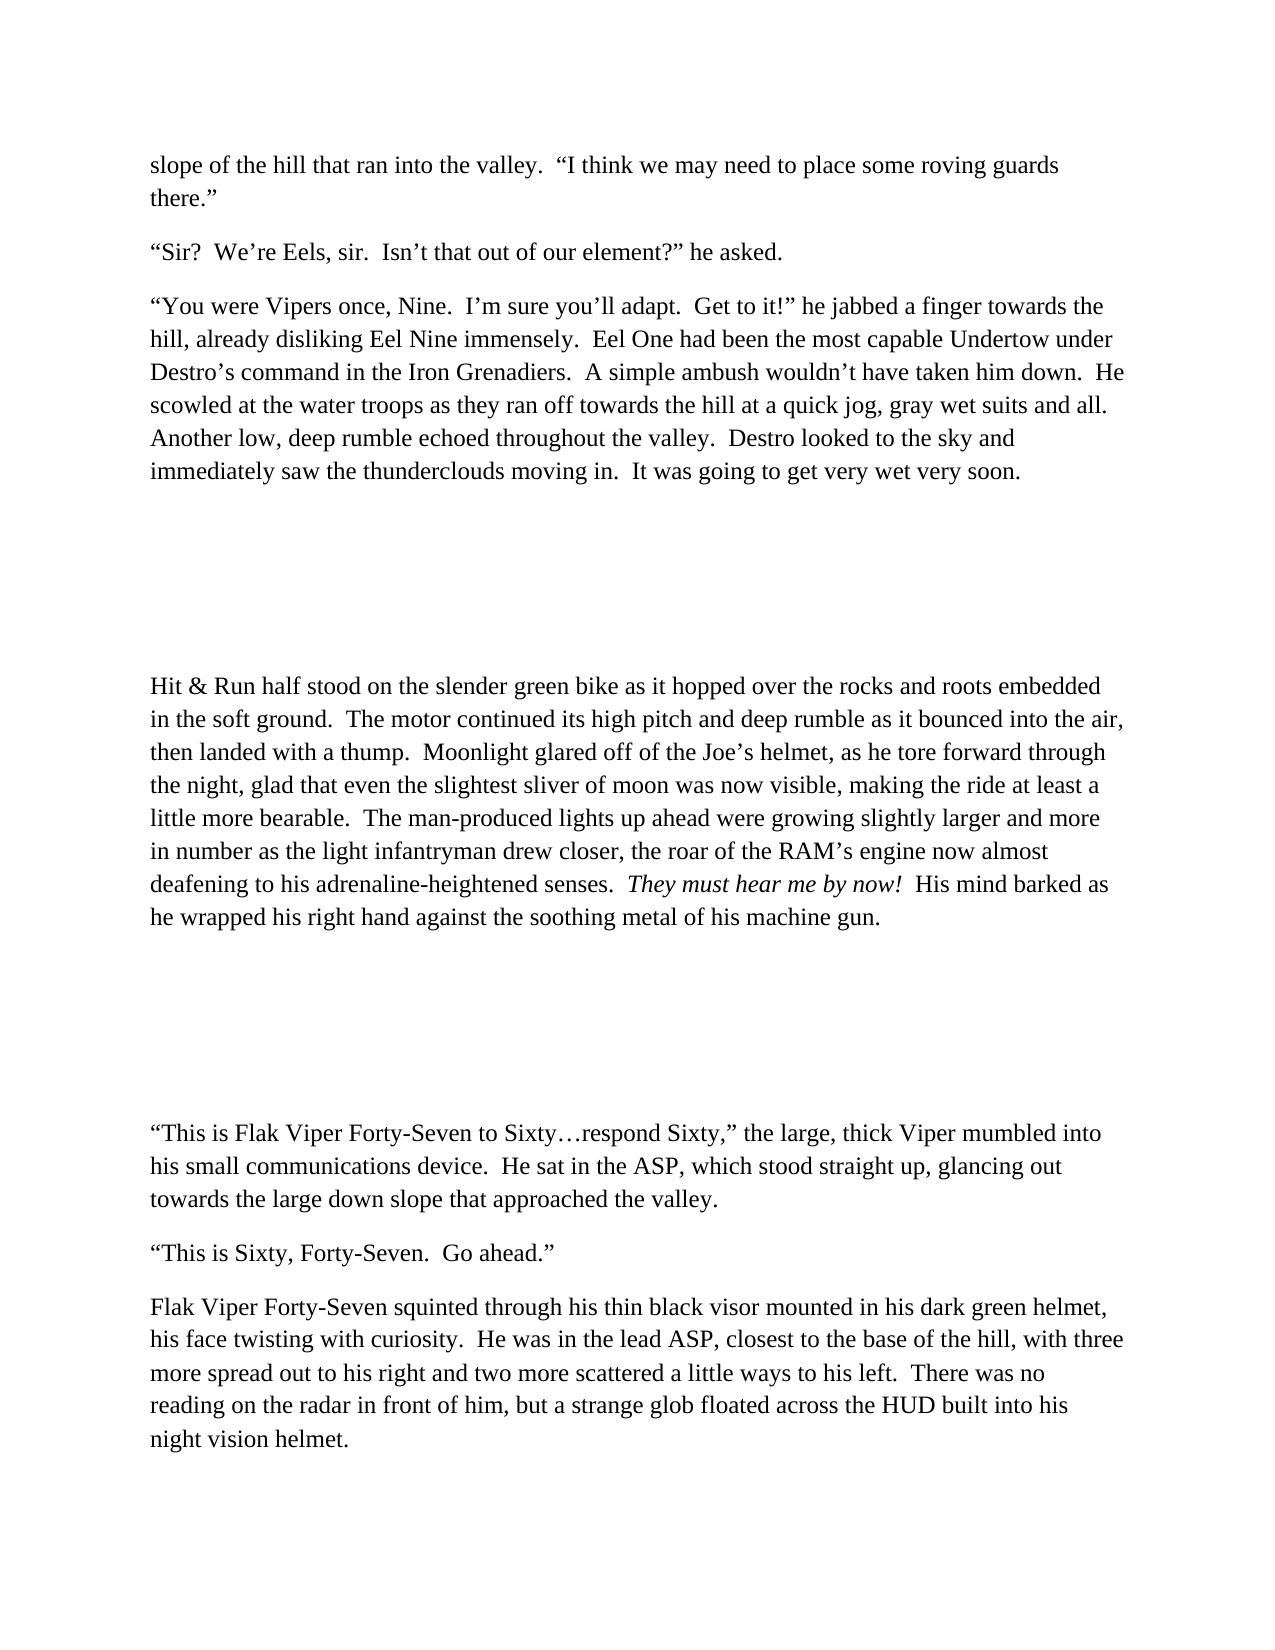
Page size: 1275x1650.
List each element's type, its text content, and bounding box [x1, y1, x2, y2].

text “This is Sixty, Forty-Seven. Go ahead.” [150, 1238, 1125, 1266]
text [150, 150, 1125, 212]
text “This is Flak Viper Forty-Seven to Sixty…respond Sixty,” the large, thick Viper mumbled into his small communications device. He sat in the ASP, which stood straight up, glancing out towards the large down slope that approached the valley. [150, 1118, 1125, 1213]
text “You were Vipers once, Nine. I’m sure you’ll adapt. Get to it!” he jabbed a finger towards the hill, already disliking Eel Nine immensely. Eel One had been the most capable Undertow under Destro’s command in the Iron Grenadiers. A simple ambush wouldn’t have taken him down. He scowled at the water troops as they ran off towards the hill at a quick jog, gray wet suits and all. Another low, deep rumble echoed throughout the valley. Destro looked to the sky and immediately saw the thunderclouds moving in. It was going to get very wet very soon. [150, 291, 1125, 484]
text Hit & Run half stood on the slender green bike as it hopped over the rocks and roots embedded in the soft ground. The motor continued its high pitch and deep rumble as it bounced into the air, then landed with a thump. Moonlight glared off of the Joe’s helmet, as he tore forward through the night, glad that even the slightest sliver of moon was now visible, making the ride at least a little more bearable. The man-produced lights up ahead were growing slightly larger and more in number as the light infantryman drew closer, the roar of the RAM’s engine now almost deafening to his adrenaline-heightened senses. They must hear me by now! His mind barked as he wrapped his right hand against the soothing metal of his machine gun. [150, 671, 1125, 931]
text “Sir? We’re Eels, sir. Isn’t that out of our element?” he asked. [150, 237, 1125, 266]
text Flak Viper Forty-Seven squinted through his thin black visor mounted in his dark green helmet, his face twisting with curiosity. He was in the lead ASP, closest to the base of the hill, with three more spread out to his right and two more scattered a little ways to his left. There was no reading on the radar in front of him, but a strange glob floated across the HUD built into his night vision helmet. [150, 1292, 1125, 1452]
